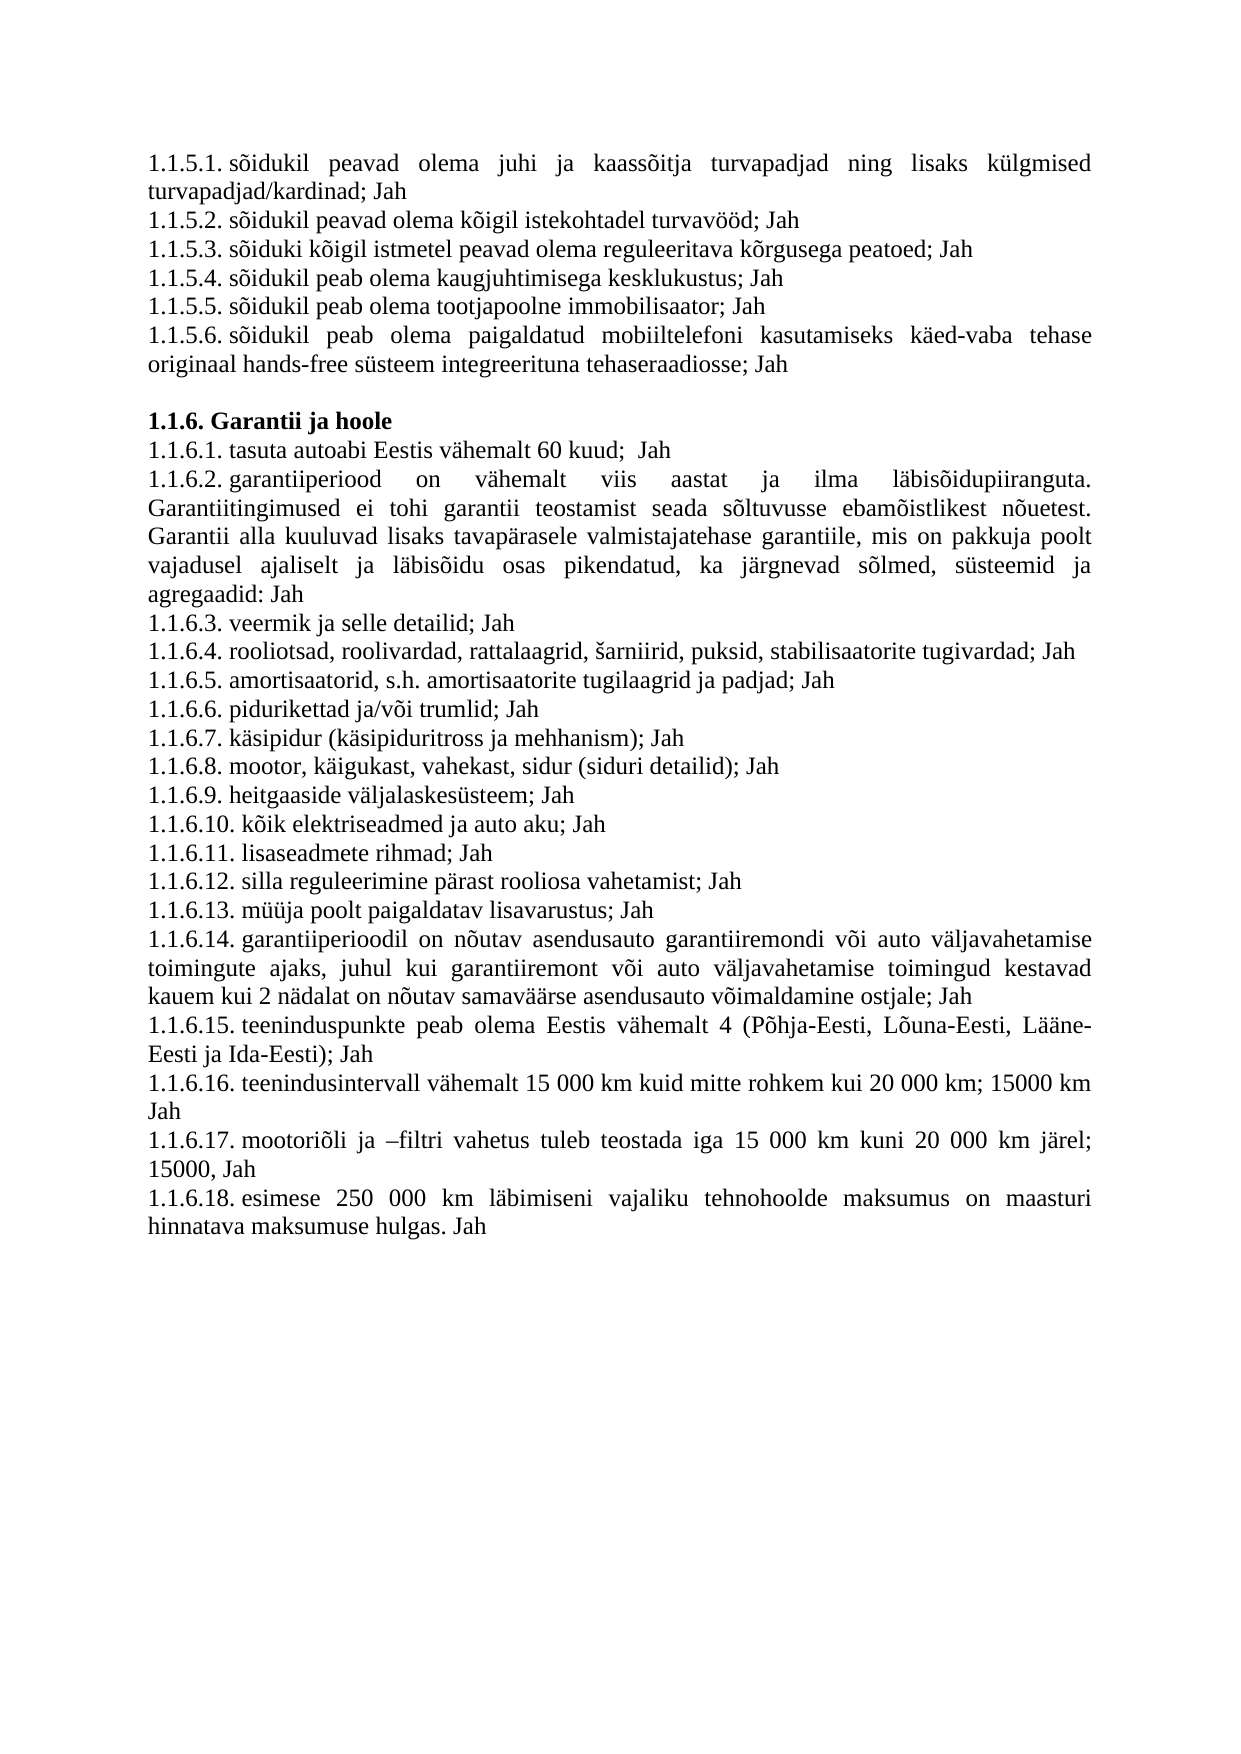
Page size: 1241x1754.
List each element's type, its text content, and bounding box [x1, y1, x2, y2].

list amortisaatorid, s.h. amortisaatorite tugilaagrid ja padjad; Jah [148, 665, 1093, 694]
list mootor, käigukast, vahekast, sidur (siduri detailid); Jah [148, 751, 1093, 780]
list heitgaaside väljalaskesüsteem; Jah [148, 780, 1093, 809]
list mootoriõli ja –filtri vahetus tuleb teostada iga 15 000 km kuni 20 000 km järel; 15000, Jah [148, 1125, 1093, 1183]
list müüja poolt paigaldatav lisavarustus; Jah [148, 895, 1093, 924]
list sõidukil peavad olema juhi ja kaassõitja turvapadjad ning lisaks külgmised turvapadjad/kardinad; Jah [148, 148, 1093, 205]
list veermik ja selle detailid; Jah [148, 608, 1093, 636]
list teeninduspunkte peab olema Eestis vähemalt 4 (Põhja-Eesti, Lõuna-Eesti, Lääne-Eesti ja Ida-Eesti); Jah [148, 1010, 1093, 1068]
list teenindusintervall vähemalt 15 000 km kuid mitte rohkem kui 20 000 km; 15000 km Jah [148, 1068, 1093, 1125]
list tasuta autoabi Eestis vähemalt 60 kuud; Jah [148, 435, 1093, 464]
list sõidukil peab olema kaugjuhtimisega kesklukustus; Jah [148, 263, 1093, 291]
list garantiiperiood on vähemalt viis aastat ja ilma läbisõidupiiranguta. Garantiitingimused ei tohi garantii teostamist seada sõltuvusse ebamõistlikest nõuetest. Garantii alla kuuluvad lisaks tavapärasele valmistajatehase garantiile, mis on pakkuja poolt vajadusel ajaliselt ja läbisõidu osas pikendatud, ka järgnevad sõlmed, süsteemid ja agregaadid: Jah [148, 464, 1093, 608]
list Garantii ja hoole [148, 406, 1093, 435]
list kõik elektriseadmed ja auto aku; Jah [148, 809, 1093, 838]
list rooliotsad, roolivardad, rattalaagrid, šarniirid, puksid, stabilisaatorite tugivardad; Jah [148, 636, 1093, 665]
list lisaseadmete rihmad; Jah [148, 838, 1093, 866]
list esimese 250 000 km läbimiseni vajaliku tehnohoolde maksumus on maasturi hinnatava maksumuse hulgas. Jah [148, 1183, 1093, 1240]
list sõidukil peab olema tootjapoolne immobilisaator; Jah [148, 291, 1093, 320]
list garantiiperioodil on nõutav asendusauto garantiiremondi või auto väljavahetamise toimingute ajaks, juhul kui garantiiremont või auto väljavahetamise toimingud kestavad kauem kui 2 nädalat on nõutav samaväärse asendusauto võimaldamine ostjale; Jah [148, 924, 1093, 1010]
list sõidukil peavad olema kõigil istekohtadel turvavööd; Jah [148, 205, 1093, 234]
list sõidukil peab olema paigaldatud mobiiltelefoni kasutamiseks käed-vaba tehase originaal hands-free süsteem integreerituna tehaseraadiosse; Jah [148, 320, 1093, 378]
list sõiduki kõigil istmetel peavad olema reguleeritava kõrgusega peatoed; Jah [148, 234, 1093, 263]
list silla reguleerimine pärast rooliosa vahetamist; Jah [148, 866, 1093, 895]
list pidurikettad ja/või trumlid; Jah [148, 694, 1093, 723]
list käsipidur (käsipiduritross ja mehhanism); Jah [148, 723, 1093, 751]
